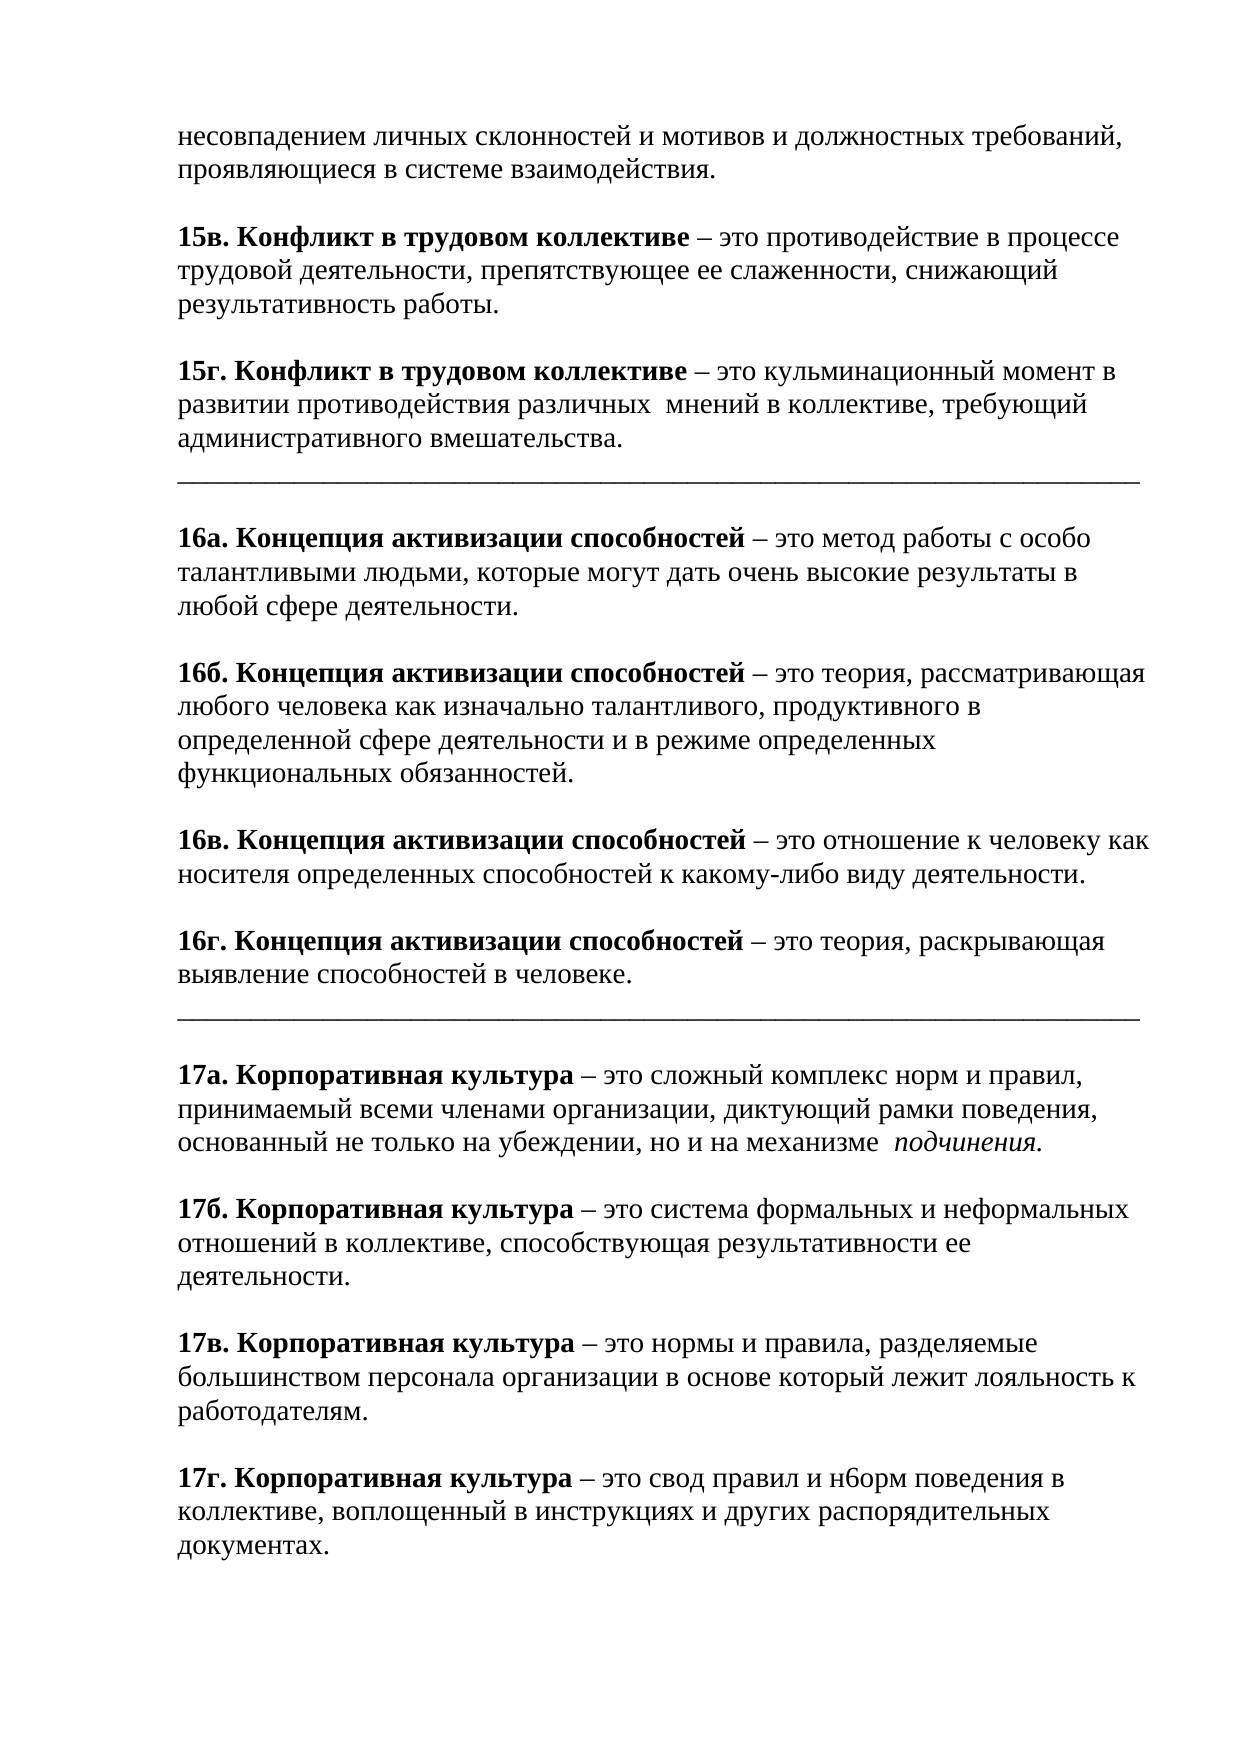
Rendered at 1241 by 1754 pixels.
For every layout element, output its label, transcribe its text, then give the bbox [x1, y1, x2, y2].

text 15в. Конфликт в трудовом коллективе – это противодействие в процессе трудовой деятельности, препятствующее ее слаженности, снижающий результативность работы. [177, 219, 1152, 319]
text 16б. Концепция активизации способностей – это теория, рассматривающая любого человека как изначально талантливого, продуктивного в определенной сфере деятельности и в режиме определенных функциональных обязанностей. [177, 655, 1152, 789]
text 16а. Концепция активизации способностей – это метод работы с особо талантливыми людьми, которые могут дать очень высокие результаты в любой сфере деятельности. [177, 521, 1152, 621]
text 17а. Корпоративная культура – это сложный комплекс норм и правил, принимаемый всеми членами организации, диктующий рамки поведения, основанный не только на убеждении, но и на механизме подчинения. [177, 1057, 1152, 1158]
text 16г. Концепция активизации способностей – это теория, раскрывающая выявление способностей в человеке. [177, 923, 1152, 990]
text __________________________________________________________________ [177, 990, 1152, 1024]
text __________________________________________________________________ [177, 453, 1152, 487]
text 17б. Корпоративная культура – это система формальных и неформальных отношений в коллективе, способствующая результативности ее деятельности. [177, 1191, 1152, 1292]
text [177, 118, 1152, 185]
text 16в. Концепция активизации способностей – это отношение к человеку как носителя определенных способностей к какому-либо виду деятельности. [177, 822, 1152, 889]
text 17г. Корпоративная культура – это свод правил и н6орм поведения в коллективе, воплощенный в инструкциях и других распорядительных документах. [177, 1460, 1152, 1560]
text 17в. Корпоративная культура – это нормы и правила, разделяемые большинством персонала организации в основе который лежит лояльность к работодателям. [177, 1326, 1152, 1426]
text 15г. Конфликт в трудовом коллективе – это кульминационный момент в развитии противодействия различных мнений в коллективе, требующий административного вмешательства. [177, 353, 1152, 453]
